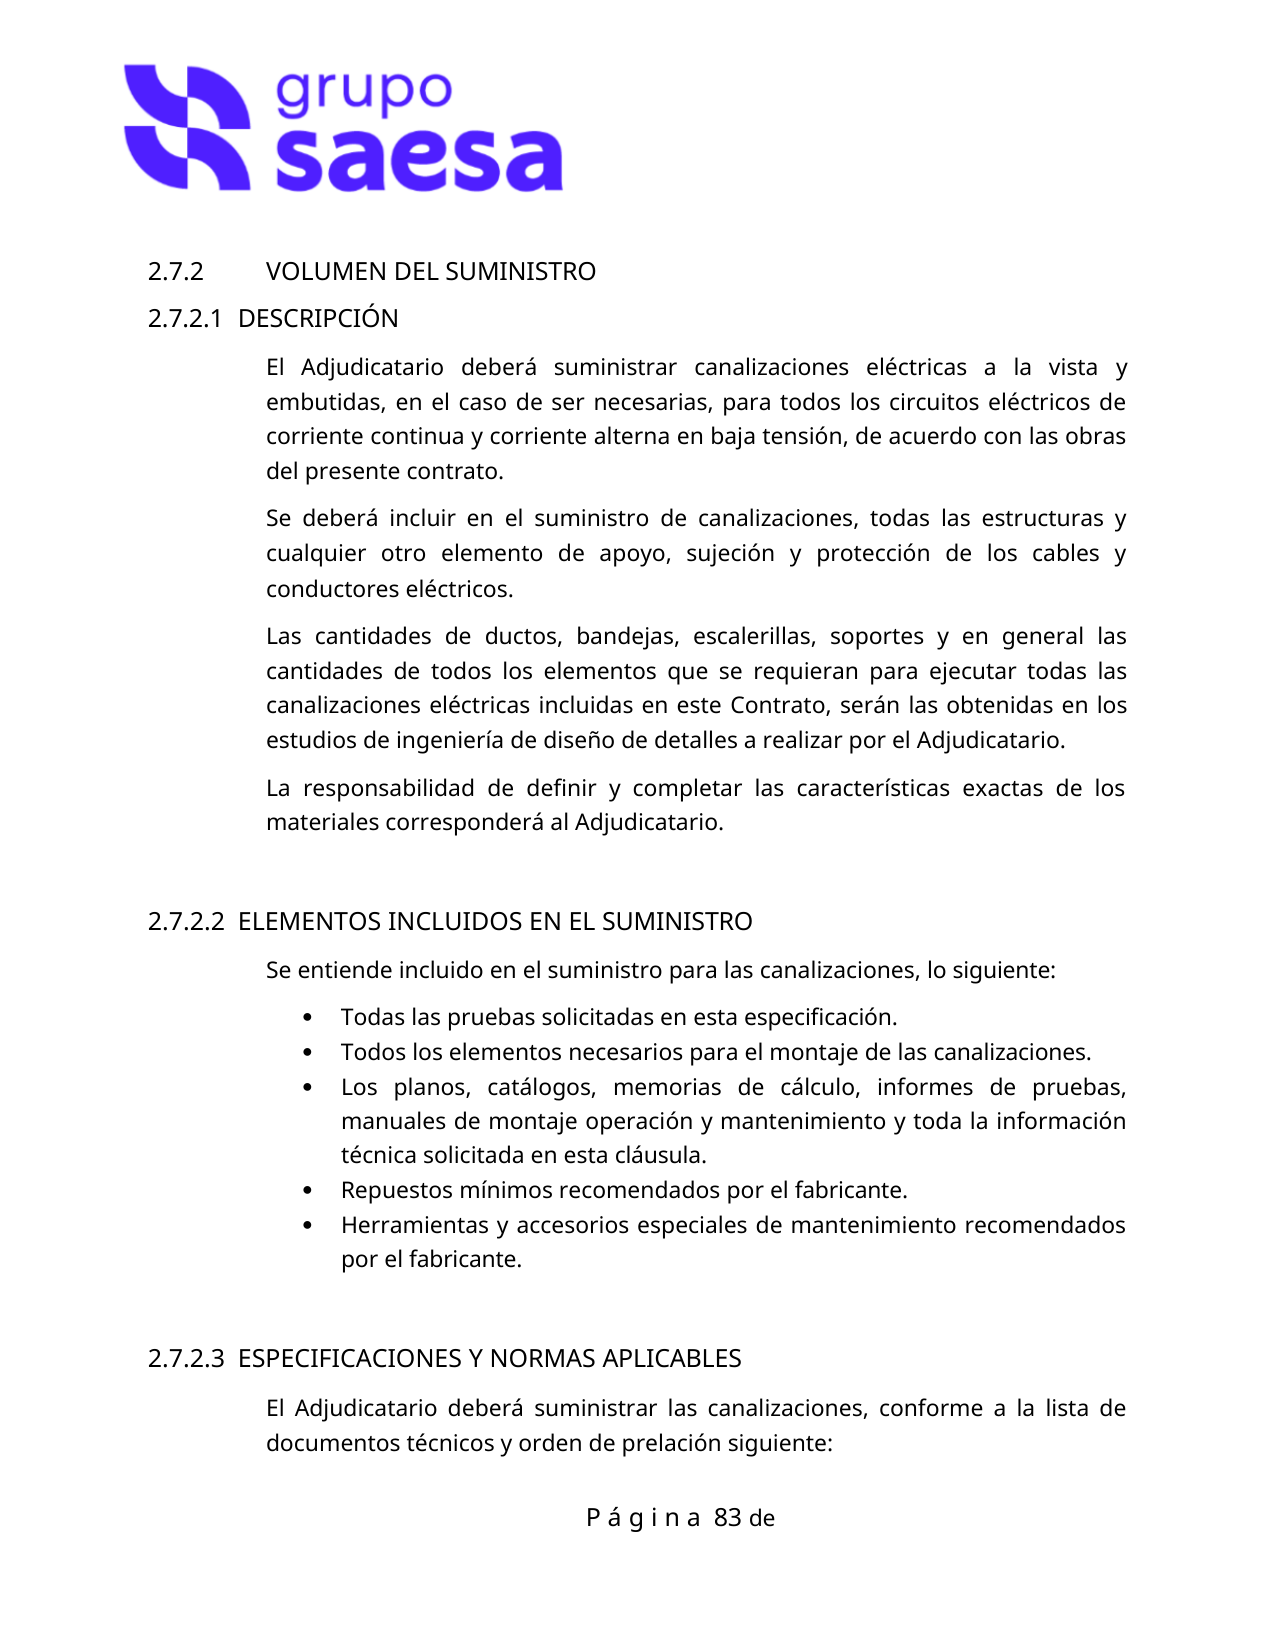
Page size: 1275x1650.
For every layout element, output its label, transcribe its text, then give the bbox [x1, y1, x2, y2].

subtitle DESCRIPCIÓN [148, 300, 1162, 334]
list Todas las pruebas solicitadas en esta especificación. [303, 1001, 1162, 1032]
list Los planos, catálogos, memorias de cálculo, informes de pruebas, manuales de montaje operación y mantenimiento y toda la información técnica solicitada en esta cláusula. [303, 1070, 1128, 1170]
subtitle VOLUMEN DEL SUMINISTRO [148, 254, 1162, 288]
picture [112, 55, 569, 196]
subtitle ESPECIFICACIONES Y NORMAS APLICABLES [148, 1341, 1162, 1375]
text El Adjudicatario deberá suministrar las canalizaciones, conforme a la lista de documentos técnicos y orden de prelación siguiente: [266, 1391, 1127, 1458]
text Se entiende incluido en el suministro para las canalizaciones, lo siguiente: [266, 954, 1162, 985]
list Todos los elementos necesarios para el montaje de las canalizaciones. [303, 1036, 1162, 1067]
list Herramientas y accesorios especiales de mantenimiento recomendados por el fabricante. [303, 1209, 1127, 1274]
subtitle ELEMENTOS INCLUIDOS EN EL SUMINISTRO [148, 904, 1162, 938]
list Repuestos mínimos recomendados por el fabricante. [303, 1174, 1162, 1206]
text El Adjudicatario deberá suministrar canalizaciones eléctricas a la vista y embutidas, en el caso de ser necesarias, para todos los circuitos eléctricos de corriente continua y corriente alterna en baja tensión, de acuerdo con las obras del presente contrato. [266, 351, 1128, 486]
text Se deberá incluir en el suministro de canalizaciones, todas las estructuras y cualquier otro elemento de apoyo, sujeción y protección de los cables y conductores eléctricos. [266, 502, 1127, 604]
text La responsabilidad de definir y completar las características exactas de los materiales corresponderá al Adjudicatario. [266, 771, 1127, 837]
text Las cantidades de ductos, bandejas, escalerillas, soportes y en general las cantidades de todos los elementos que se requieran para ejecutar todas las canalizaciones eléctricas incluidas en este Contrato, serán las obtenidas en los estudios de ingeniería de diseño de detalles a realizar por el Adjudicatario. [266, 620, 1127, 755]
